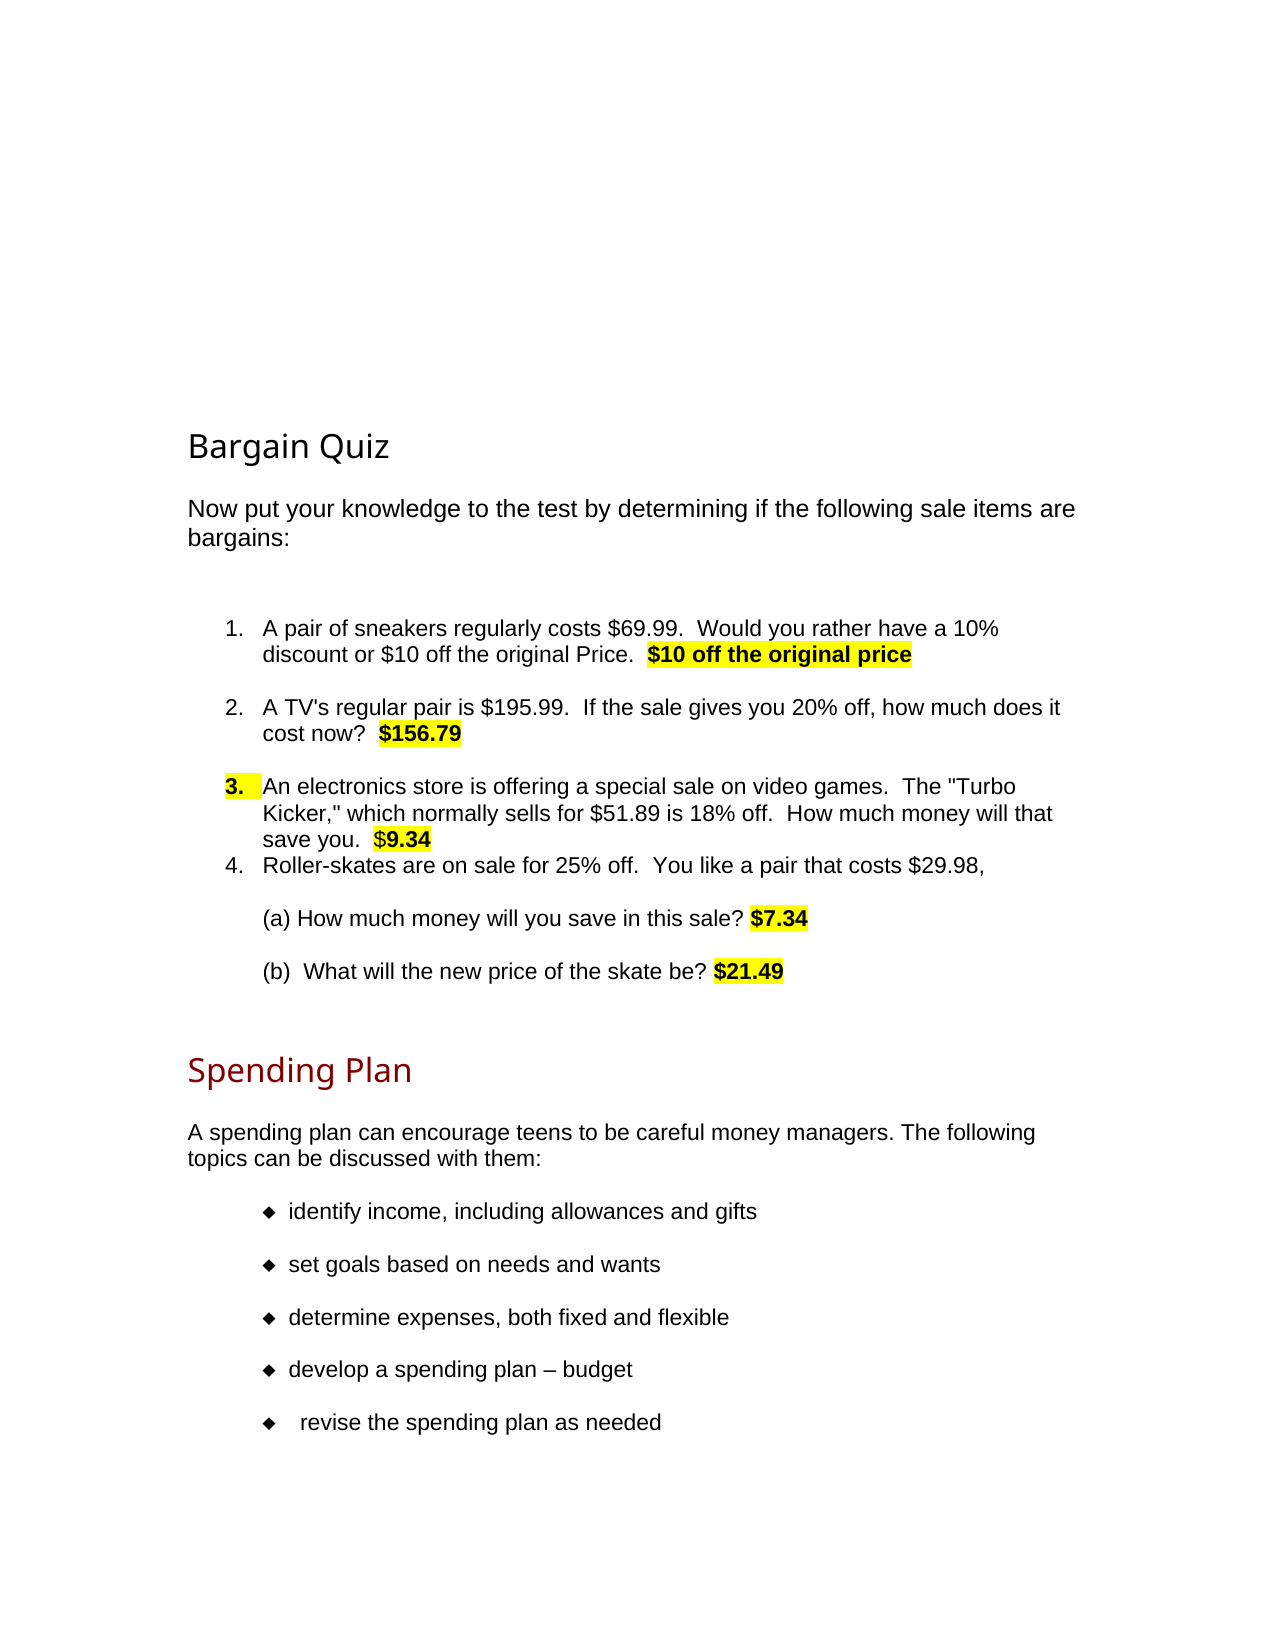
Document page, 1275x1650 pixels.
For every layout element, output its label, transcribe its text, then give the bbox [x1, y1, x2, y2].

text determine expenses, both fixed and flexible [262, 1303, 1087, 1356]
text develop a spending plan – budget [262, 1356, 1087, 1409]
text A spending plan can encourage teens to be careful money managers. The following topics can be discussed with them: [187, 1119, 1087, 1172]
subtitle Spending Plan [187, 1047, 1087, 1093]
text Now put your knowledge to the test by determining if the following sale items are bargains: [187, 494, 1087, 552]
subtitle Bargain Quiz [187, 422, 1087, 468]
text set goals based on needs and wants [262, 1251, 1087, 1303]
list A TV's regular pair is $195.99. If the sale gives you 20% off, how much does it cost now? $156.79 [225, 694, 1087, 773]
list An electronics store is offering a special sale on video games. The "Turbo Kicker," which normally sells for $51.89 is 18% off. How much money will that save you. $9.34 [225, 773, 1087, 852]
list Roller-skates are on sale for 25% off. You like a pair that costs $29.98, (a) How much money will you save in this sale? $7.34 (b) What will the new price of the skate be? $21.49 [225, 852, 1087, 984]
list A pair of sneakers regularly costs $69.99. Would you rather have a 10% discount or $10 off the original Price. $10 off the original price [225, 615, 1087, 694]
list revise the spending plan as needed [262, 1409, 1087, 1435]
text identify income, including allowances and gifts [262, 1198, 1087, 1251]
